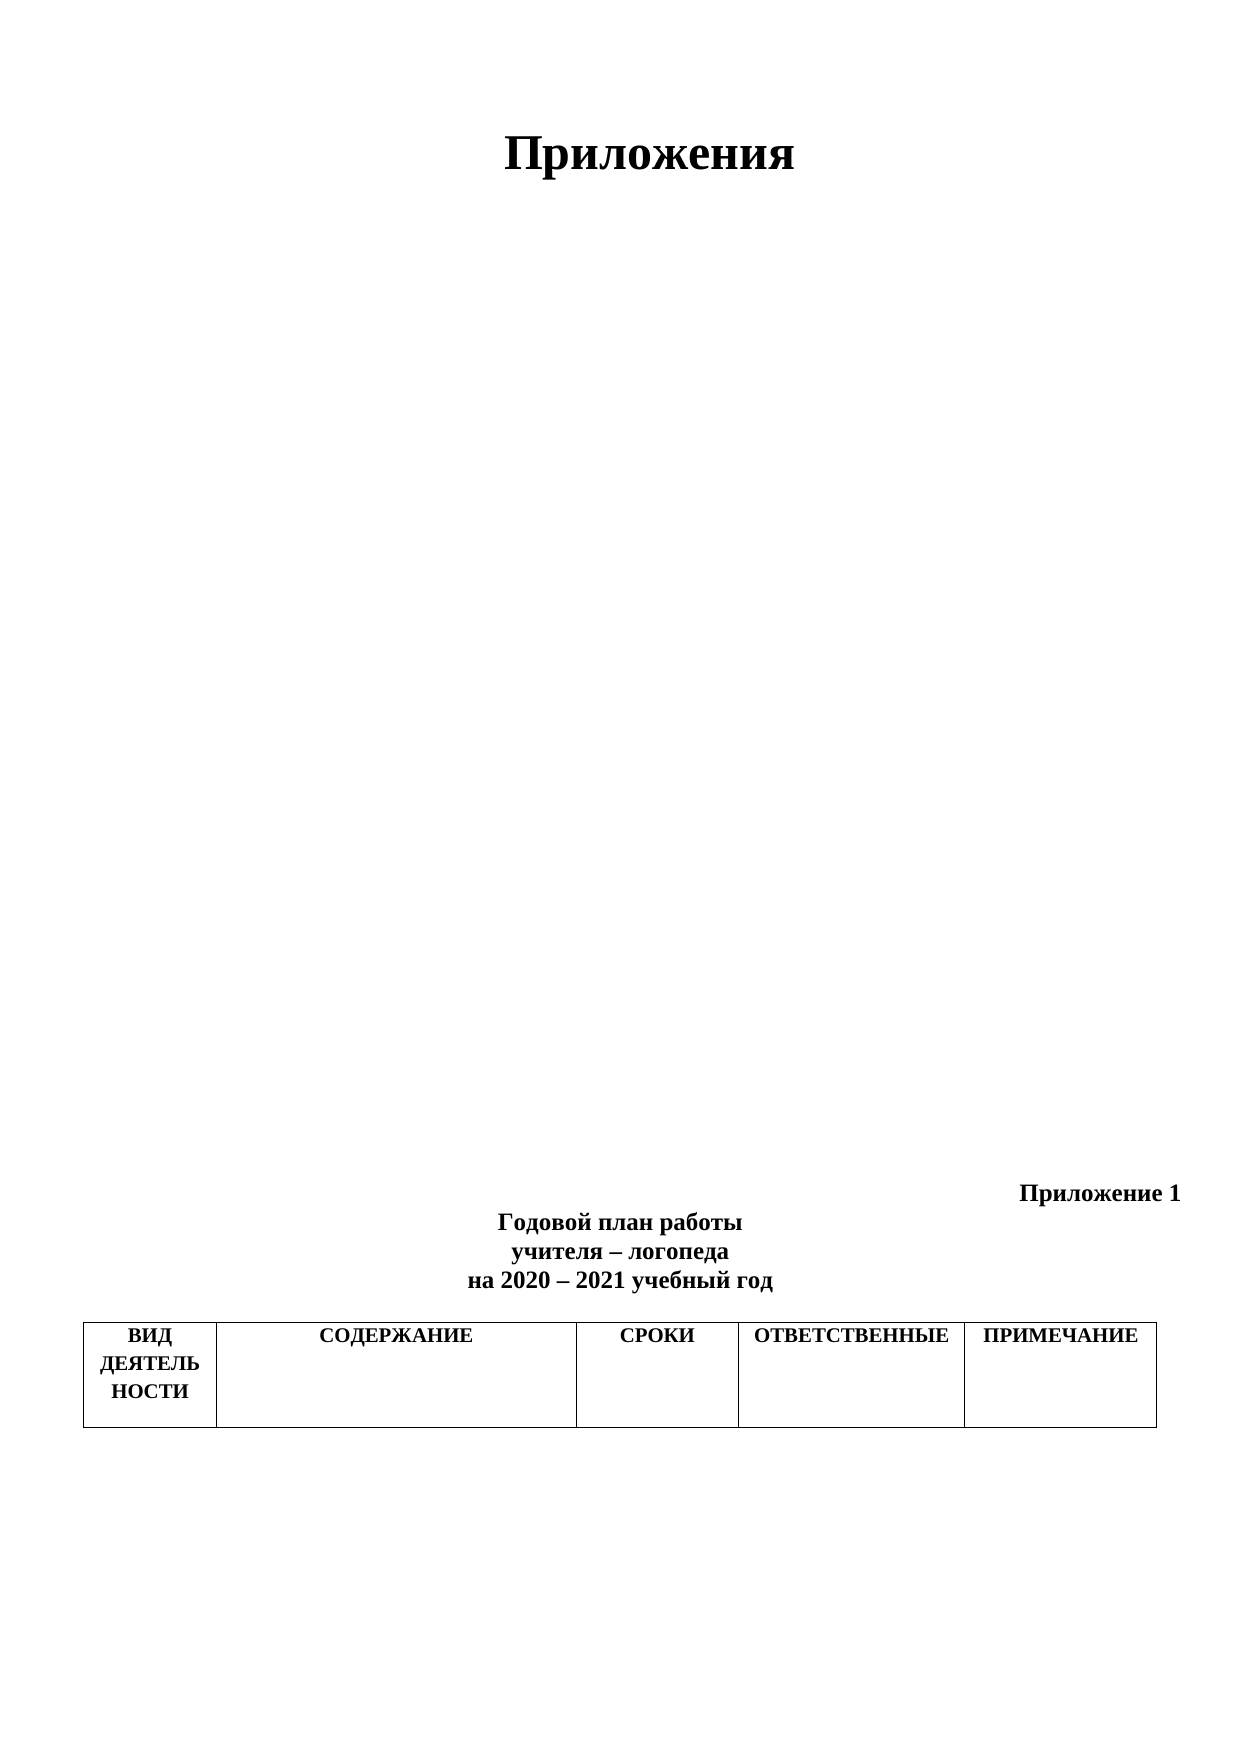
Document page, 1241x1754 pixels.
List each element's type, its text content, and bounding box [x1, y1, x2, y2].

table_header вид деятельности [84, 1323, 216, 1427]
text Годовой план работы [59, 1207, 1181, 1236]
table_header ответственные [739, 1323, 964, 1427]
table_header сроки [577, 1323, 738, 1427]
text на 2020 – 2021 учебный год [59, 1265, 1181, 1293]
text Приложения [59, 123, 1240, 180]
text учителя – логопеда [59, 1236, 1181, 1265]
table_header примечание [965, 1323, 1156, 1427]
table_header содержание [217, 1323, 576, 1427]
text Приложение 1 [59, 1178, 1181, 1207]
